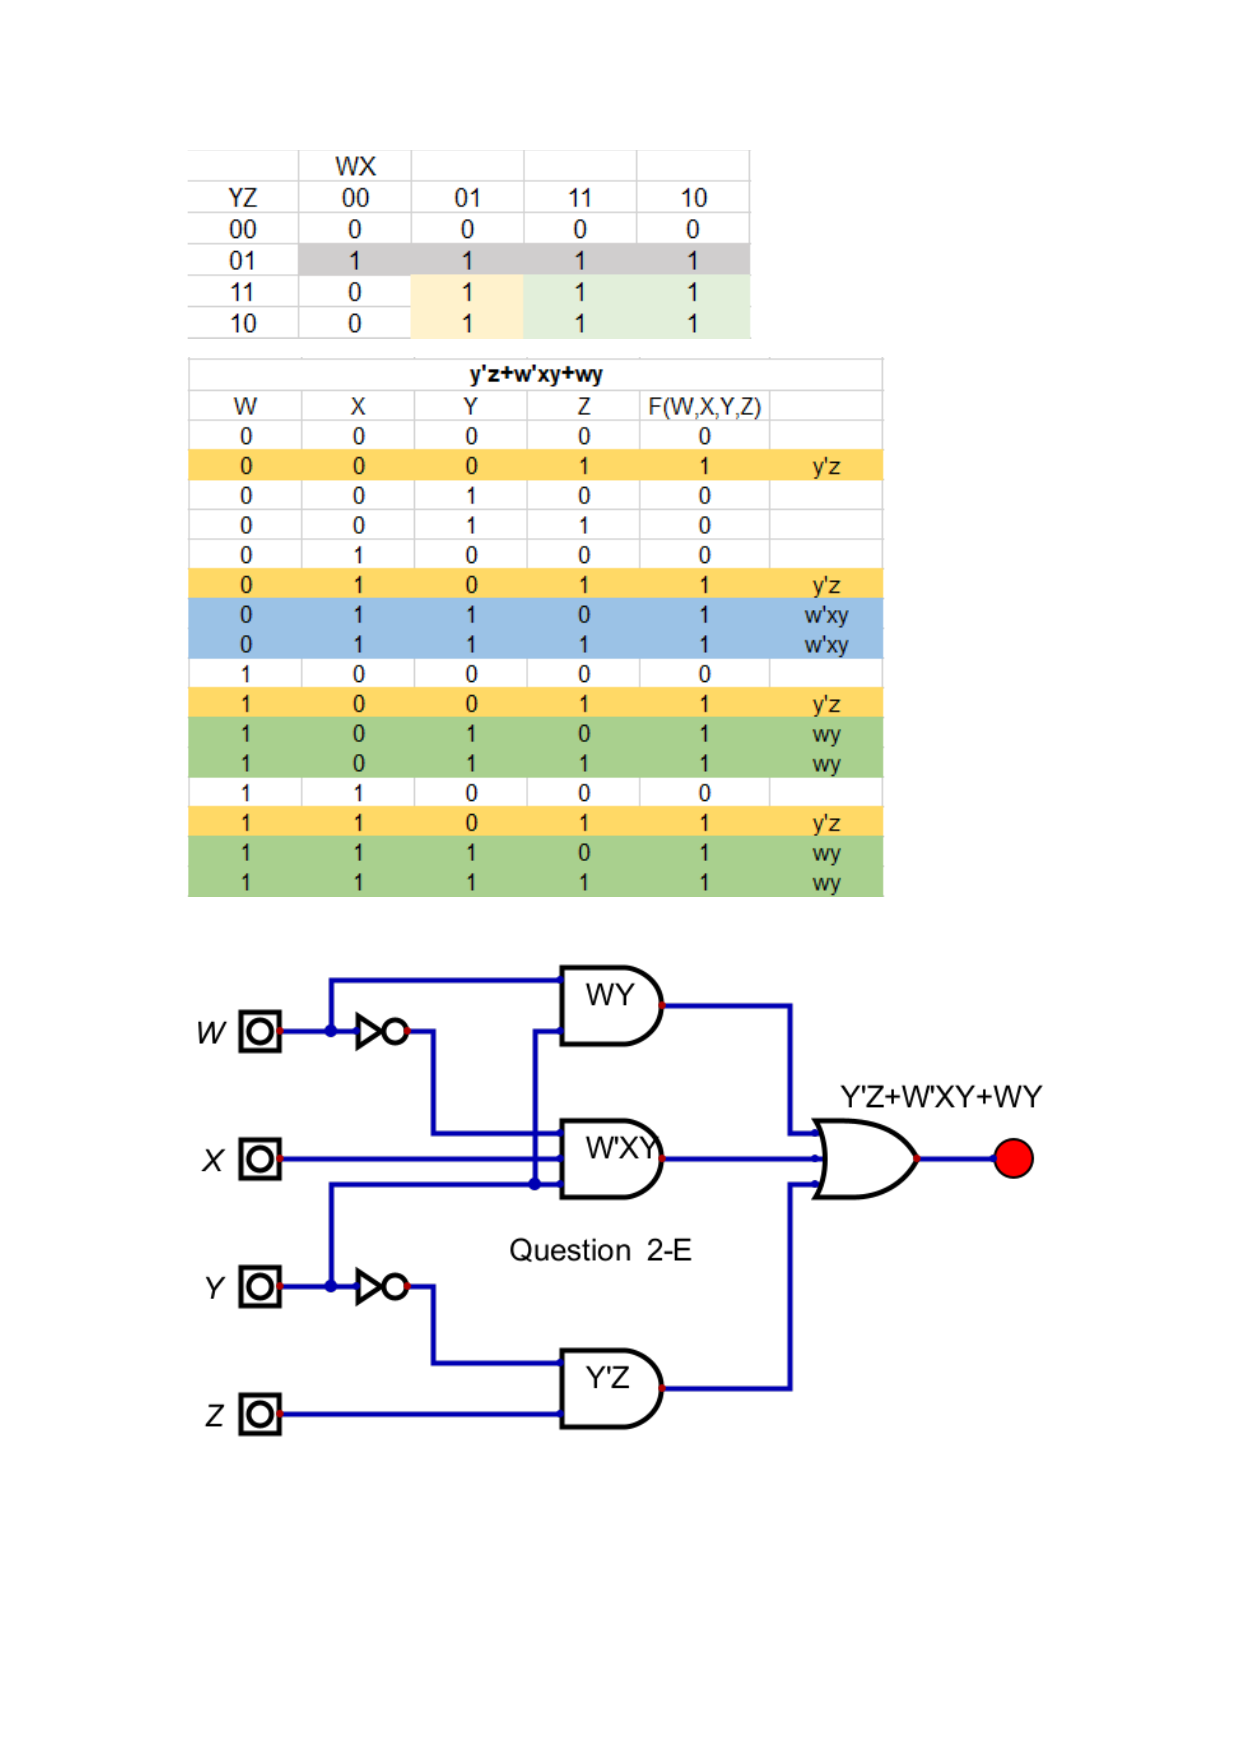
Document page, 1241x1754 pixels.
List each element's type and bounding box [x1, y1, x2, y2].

picture [187, 150, 752, 339]
picture [187, 962, 1052, 1438]
picture [187, 357, 885, 897]
